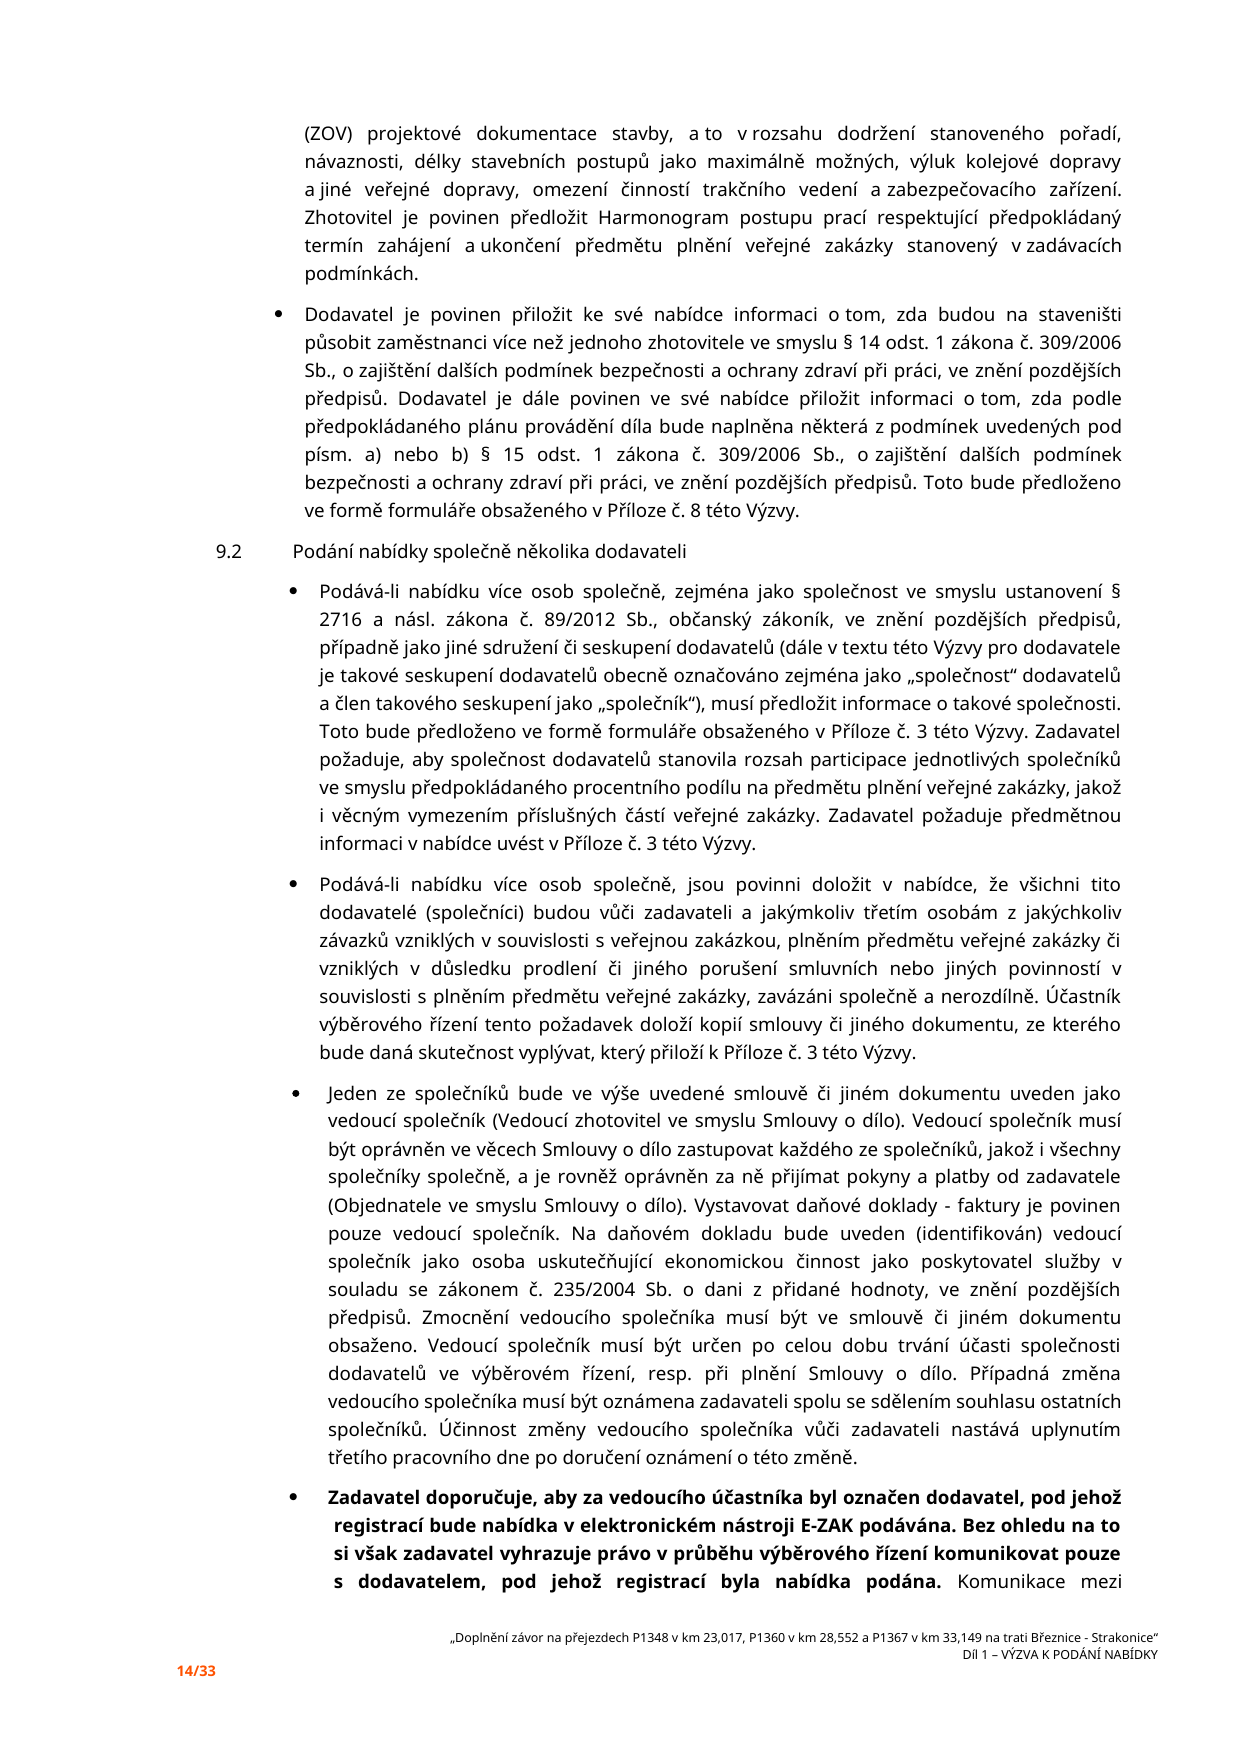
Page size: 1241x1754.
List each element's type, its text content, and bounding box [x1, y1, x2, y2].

list Podává-li nabídku více osob společně, zejména jako společnost ve smyslu ustanovení § 2716 a násl. zákona č. 89/2012 Sb., občanský zákoník, ve znění pozdějších předpisů, případně jako jiné sdružení či seskupení dodavatelů (dále v textu této Výzvy pro dodavatele je takové seskupení dodavatelů obecně označováno zejména jako „společnost“ dodavatelů a člen takového seskupení jako „společník“), musí předložit informace o takové společnosti. Toto bude předloženo ve formě formuláře obsaženého v Příloze č. 3 této Výzvy. Zadavatel požaduje, aby společnost dodavatelů stanovila rozsah participace jednotlivých společníků ve smyslu předpokládaného procentního podílu na předmětu plnění veřejné zakázky, jakož i věcným vymezením příslušných částí veřejné zakázky. Zadavatel požaduje předmětnou informaci v nabídce uvést v Příloze č. 3 této Výzvy. [289, 578, 1122, 856]
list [275, 121, 1122, 286]
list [289, 1484, 1122, 1594]
list Podává-li nabídku více osob společně, jsou povinni doložit v nabídce, že všichni tito dodavatelé (společníci) budou vůči zadavateli a jakýmkoliv třetím osobám z jakýchkoliv závazků vzniklých v souvislosti s veřejnou zakázkou, plněním předmětu veřejné zakázky či vzniklých v důsledku prodlení či jiného porušení smluvních nebo jiných povinností v souvislosti s plněním předmětu veřejné zakázky, zavázáni společně a nerozdílně. Účastník výběrového řízení tento požadavek doloží kopií smlouvy či jiného dokumentu, ze kterého bude daná skutečnost vyplývat, který přiloží k Příloze č. 3 této Výzvy. [289, 871, 1122, 1065]
list Jeden ze společníků bude ve výše uvedené smlouvě či jiném dokumentu uveden jako vedoucí společník (Vedoucí zhotovitel ve smyslu Smlouvy o dílo). Vedoucí společník musí být oprávněn ve věcech Smlouvy o dílo zastupovat každého ze společníků, jakož i všechny společníky společně, a je rovněž oprávněn za ně přijímat pokyny a platby od zadavatele (Objednatele ve smyslu Smlouvy o dílo). Vystavovat daňové doklady - faktury je povinen pouze vedoucí společník. Na daňovém dokladu bude uveden (identifikován) vedoucí společník jako osoba uskutečňující ekonomickou činnost jako poskytovatel služby v souladu se zákonem č. 235/2004 Sb. o dani z přidané hodnoty, ve znění pozdějších předpisů. Zmocnění vedoucího společníka musí být ve smlouvě či jiném dokumentu obsaženo. Vedoucí společník musí být určen po celou dobu trvání účasti společnosti dodavatelů ve výběrovém řízení, resp. při plnění Smlouvy o dílo. Případná změna vedoucího společníka musí být oznámena zadavateli spolu se sdělením souhlasu ostatních společníků. Účinnost změny vedoucího společníka vůči zadavateli nastává uplynutím třetího pracovního dne po doručení oznámení o této změně. [292, 1080, 1122, 1469]
list Dodavatel je povinen přiložit ke své nabídce informaci o tom, zda budou na staveništi působit zaměstnanci více než jednoho zhotovitele ve smyslu § 14 odst. 1 zákona č. 309/2006 Sb., o zajištění dalších podmínek bezpečnosti a ochrany zdraví při práci, ve znění pozdějších předpisů. Dodavatel je dále povinen ve své nabídce přiložit informaci o tom, zda podle předpokládaného plánu provádění díla bude naplněna některá z podmínek uvedených pod písm. a) nebo b) § 15 odst. 1 zákona č. 309/2006 Sb., o zajištění dalších podmínek bezpečnosti a ochrany zdraví při práci, ve znění pozdějších předpisů. Toto bude předloženo ve formě formuláře obsaženého v Příloze č. 8 této Výzvy. [275, 301, 1122, 523]
text Podání nabídky společně několika dodavateli [216, 538, 1122, 563]
